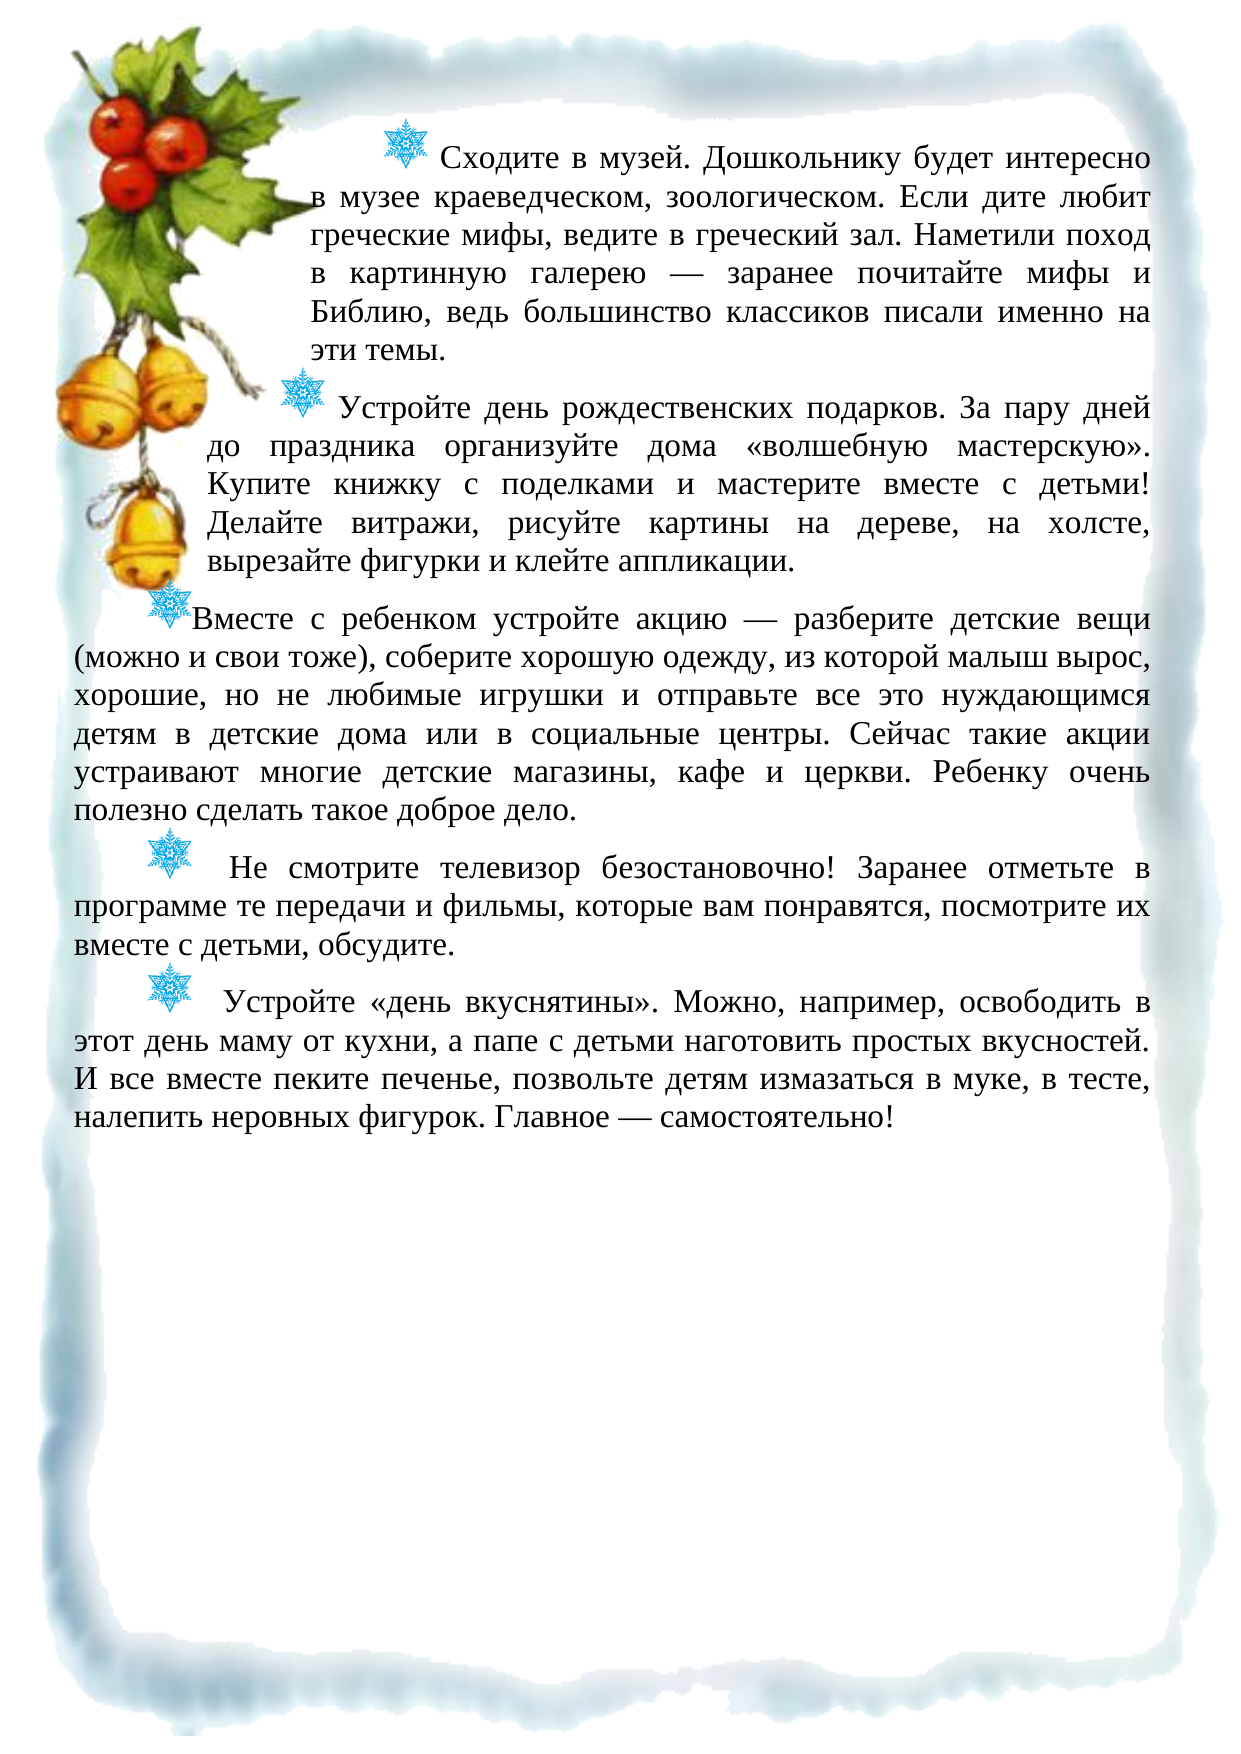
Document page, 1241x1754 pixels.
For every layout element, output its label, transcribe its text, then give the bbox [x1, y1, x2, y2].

picture [21, 17, 1225, 1736]
text Устройте «день вкуснятины». Можно, например, освободить в этот день маму от кухни, а папе с детьми наготовить простых вкусностей. И все вместе пеките печенье, позвольте детям измазаться в муке, в тесте, налепить неровных фигурок. Главное — самостоятельно! [74, 962, 1152, 1135]
text Не смотрите телевизор безостановочно! Заранее отметьте в программе те передачи и фильмы, которые вам понравятся, посмотрите их вместе с детьми, обсудите. [74, 828, 1152, 962]
text Сходите в музей. Дошкольнику будет интересно в музее краеведческом, зоологическом. Если дите любит греческие мифы, ведите в греческий зал. Наметили поход в картинную галерею — заранее почитайте мифы и Библию, ведь большинство классиков писали именно на эти темы. [310, 118, 1152, 367]
text Устройте день рождественских подарков. За пару дней до праздника организуйте дома «волшебную мастерскую». Купите книжку с поделками и мастерите вместе с детьми! Делайте витражи, рисуйте картины на дереве, на холсте, вырезайте фигурки и клейте аппликации. [207, 367, 1152, 578]
text Вместе с ребенком устройте акцию — разберите детские вещи (можно и свои тоже), соберите хорошую одежду, из которой малыш вырос, хорошие, но не любимые игрушки и отправьте все это нуждающимся детям в детские дома или в социальные центры. Сейчас такие акции устраивают многие детские магазины, кафе и церкви. Ребенку очень полезно сделать такое доброе дело. [74, 578, 1152, 828]
